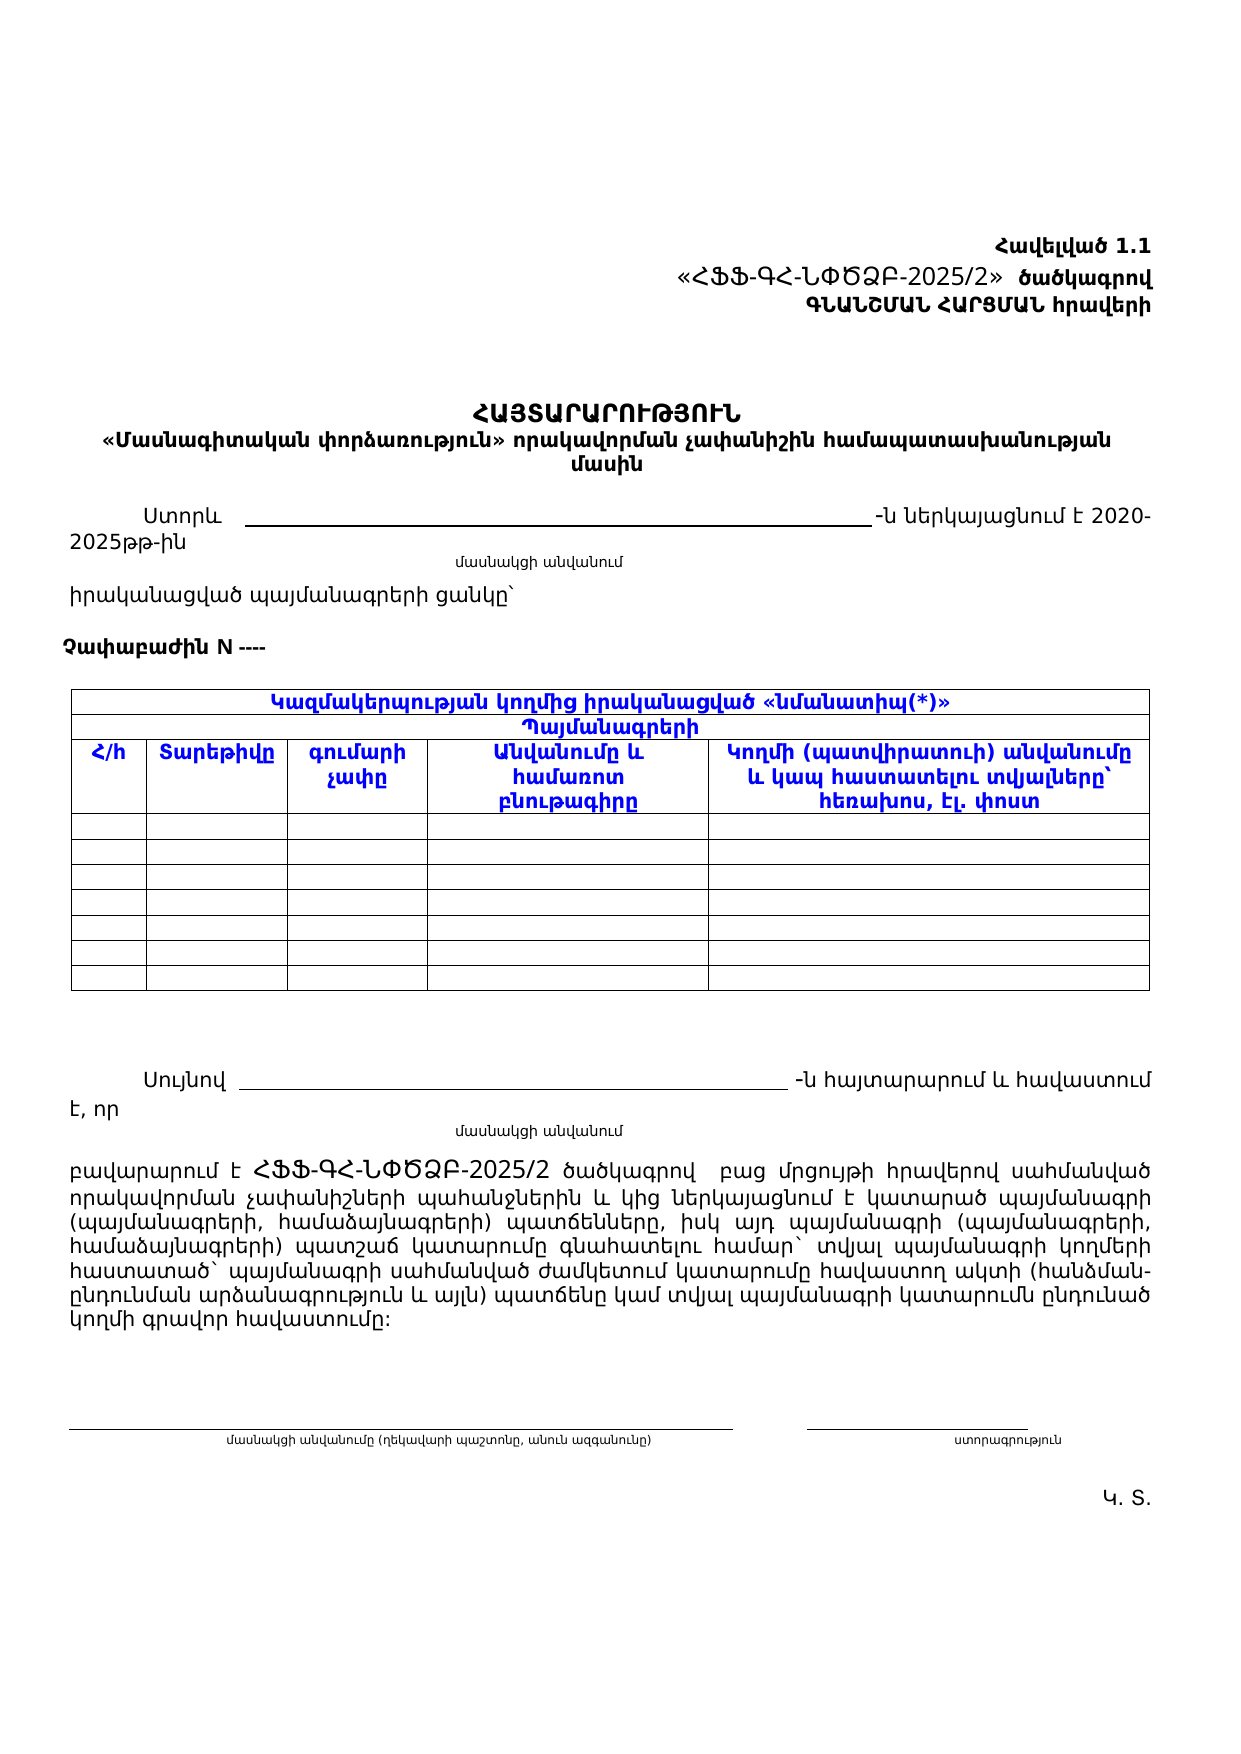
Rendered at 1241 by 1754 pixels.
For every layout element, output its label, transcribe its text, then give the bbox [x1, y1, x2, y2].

table_cell [428, 966, 708, 990]
table_cell [709, 865, 1149, 889]
table_cell [709, 890, 1149, 914]
text մասնակցի անվանումը (ղեկավարի պաշտոնը, անուն ազգանունը) ստորագրություն [69, 1433, 1152, 1457]
table_cell Կողմի (պատվիրատուի) անվանումը և կապ հաստատելու տվյալները՝ հեռախոս, էլ. փոստ [709, 740, 1149, 813]
table_cell [147, 890, 287, 914]
text Չափաբաժին N ---- [62, 632, 1152, 660]
table_cell [288, 916, 427, 940]
table_cell [288, 814, 427, 838]
table_cell [72, 916, 146, 940]
table_cell [709, 941, 1149, 965]
table_cell [709, 916, 1149, 940]
table_cell [72, 966, 146, 990]
table_cell [428, 814, 708, 838]
table_cell [147, 966, 287, 990]
table_cell [709, 966, 1149, 990]
table_cell [288, 840, 427, 864]
table_cell [72, 840, 146, 864]
table_cell [709, 840, 1149, 864]
text ԳՆԱՆՇՄԱՆ ՀԱՐՑՄԱՆ հրավերի [69, 293, 1152, 317]
text Սույնով -ն հայտարարում և հավաստում է, որ [69, 1064, 1152, 1123]
table_cell [428, 865, 708, 889]
table_cell [428, 890, 708, 914]
table_cell [72, 814, 146, 838]
table_cell [72, 865, 146, 889]
table_cell Տարեթիվը [147, 740, 287, 813]
table_cell [147, 941, 287, 965]
text ՀԱՅՏԱՐԱՐՈՒԹՅՈՒՆ [62, 399, 1152, 428]
table_cell [72, 941, 146, 965]
table_cell [147, 916, 287, 940]
text մասնակցի անվանում [69, 1123, 1152, 1152]
table_cell [288, 941, 427, 965]
table_cell Հ/հ [72, 740, 146, 813]
table_cell [147, 865, 287, 889]
table_cell [72, 890, 146, 914]
text Կ. Տ. [69, 1486, 1152, 1510]
table_cell [428, 941, 708, 965]
text բավարարում է ՀՖՖ-ԳՀ-ՆՓԾՁԲ-2025/2 ծածկագրով բաց մրցույթի հրավերով սահմանված որակավորման չափանիշների պահանջներին և կից ներկայացնում է կատարած պայմանագրի (պայմանագրերի, համաձայնագրերի) պատճենները, իսկ այդ պայմանագրի (պայմանագրերի, համաձայնագրերի) պատշաճ կատարումը գնահատելու համար` տվյալ պայմանագրի կողմերի հաստատած` պայմանագրի սահմանված ժամկետում կատարումը հավաստող ակտի (հանձման-ընդունման արձանագրություն և այլն) պատճենը կամ տվյալ պայմանագրի կատարումն ընդունած կողմի գրավոր հավաստումը: [69, 1152, 1152, 1331]
text «ՀՖՖ-ԳՀ-ՆՓԾՁԲ-2025/2» ծածկագրով [69, 259, 1152, 293]
table_cell [288, 890, 427, 914]
table_cell [428, 840, 708, 864]
table_cell Անվանումը և համառոտ բնութագիրը [428, 740, 708, 813]
table_cell Պայմանագրերի [72, 715, 1149, 739]
table_cell [147, 814, 287, 838]
text մասնակցի անվանում [69, 554, 1152, 583]
table_cell գումարի չափը [288, 740, 427, 813]
text իրականացված պայմանագրերի ցանկը՝ [69, 583, 1152, 608]
text «Մասնագիտական փորձառություն» որակավորման չափանիշին համապատասխանության մասին [62, 428, 1152, 476]
table_cell [288, 966, 427, 990]
table_header Կազմակերպության կողմից իրականացված «նմանատիպ(*)» [72, 690, 1149, 714]
table_cell [428, 916, 708, 940]
table_cell [147, 840, 287, 864]
text Ստորև -ն ներկայացնում է 2020-2025թթ-ին [69, 501, 1152, 554]
table_cell [288, 865, 427, 889]
subtitle Հավելված 1.1 [69, 234, 1152, 259]
table_cell [709, 814, 1149, 838]
